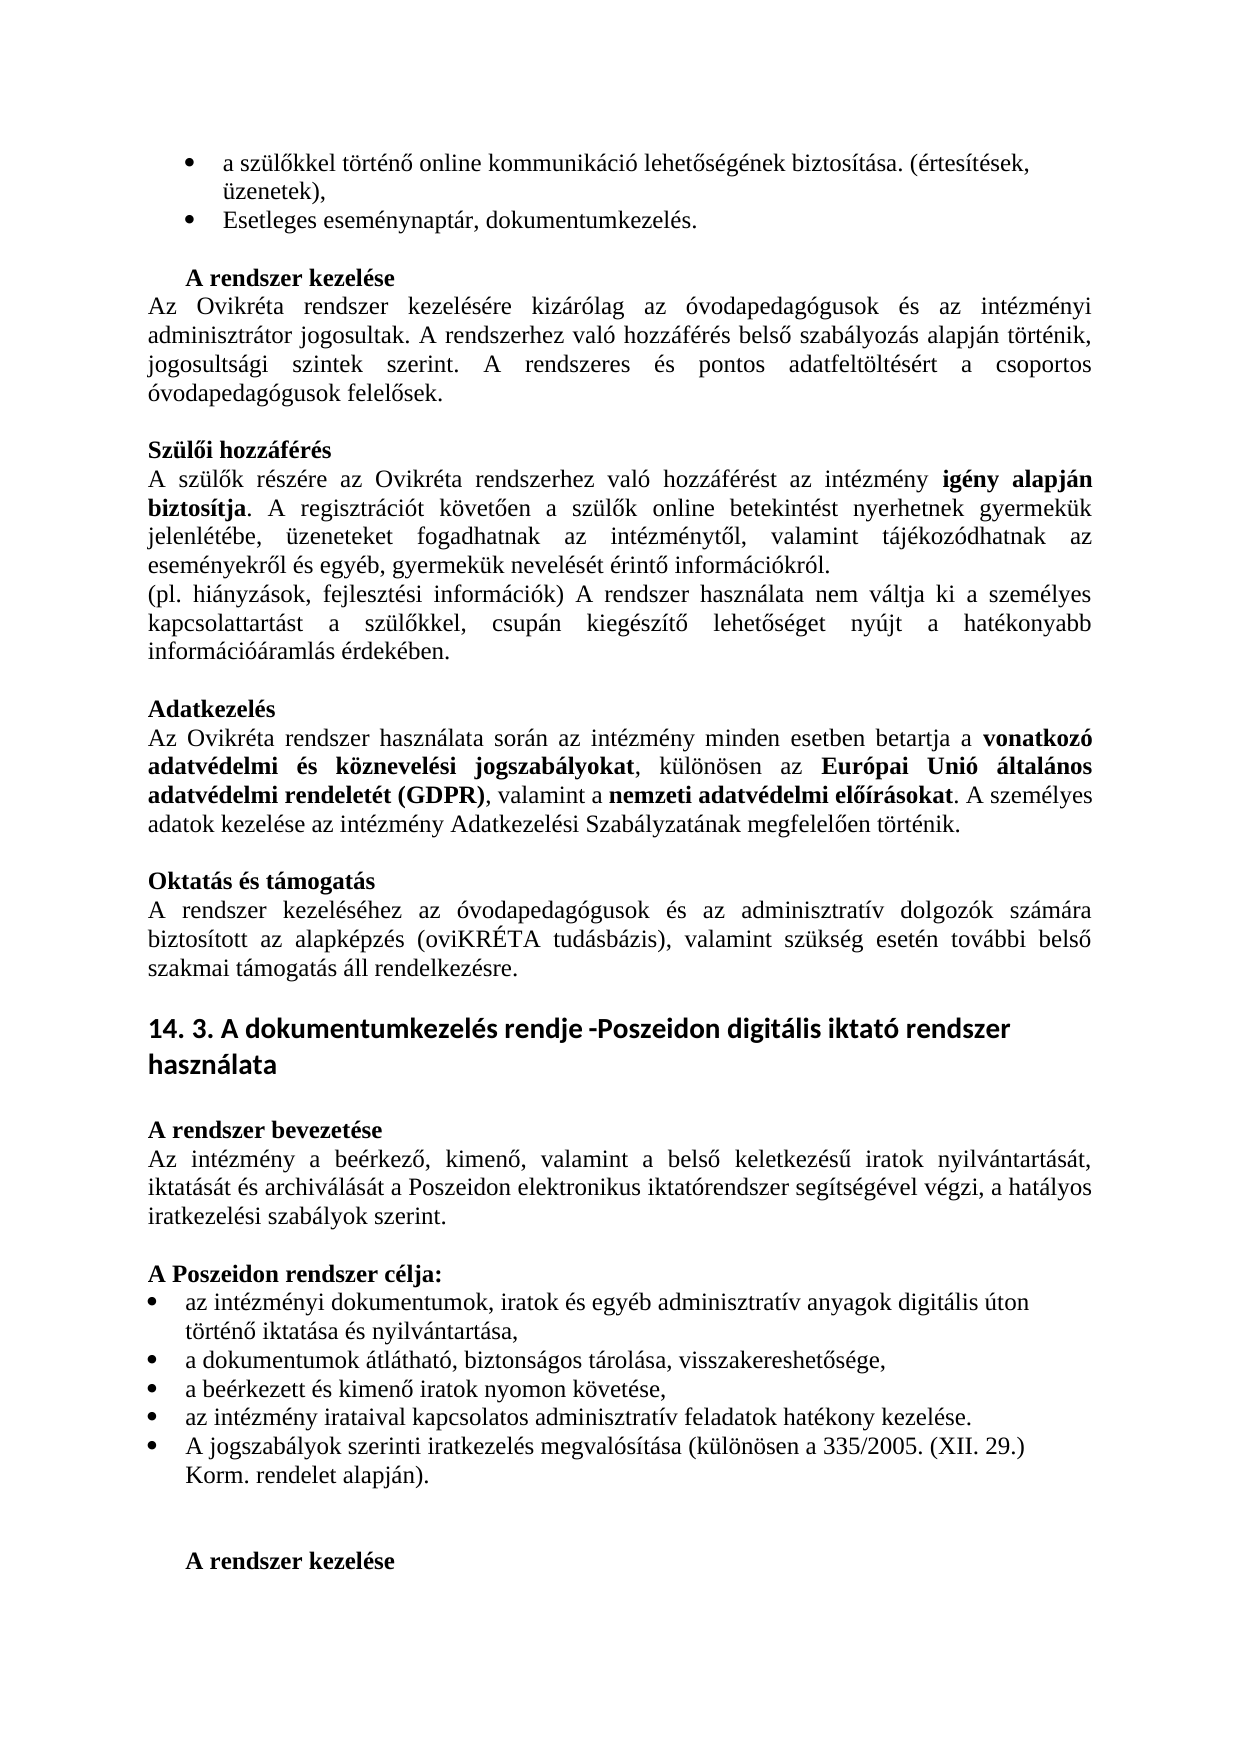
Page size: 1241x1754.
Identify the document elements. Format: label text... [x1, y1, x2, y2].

list Esetleges eseménynaptár, dokumentumkezelés. [185, 205, 1093, 234]
list A jogszabályok szerinti iratkezelés megvalósítása (különösen a 335/2005. (XII. 29.) Korm. rendelet alapján). [148, 1431, 1093, 1489]
text A rendszer bevezetése [148, 1115, 1093, 1144]
list A rendszer kezelése [185, 263, 1093, 291]
list az intézmény irataival kapcsolatos adminisztratív feladatok hatékony kezelése. [148, 1402, 1093, 1431]
text Az Ovikréta rendszer használata során az intézmény minden esetben betartja a vonatkozó adatvédelmi és köznevelési jogszabályokat, különösen az Európai Unió általános adatvédelmi rendeletét (GDPR), valamint a nemzeti adatvédelmi előírásokat. A személyes adatok kezelése az intézmény Adatkezelési Szabályzatának megfelelően történik. [148, 723, 1093, 838]
text A rendszer kezelése [185, 1546, 1093, 1575]
text (pl. hiányzások, fejlesztési információk) A rendszer használata nem váltja ki a személyes kapcsolattartást a szülőkkel, csupán kiegészítő lehetőséget nyújt a hatékonyabb információáramlás érdekében. [148, 579, 1093, 665]
text A szülők részére az Ovikréta rendszerhez való hozzáférést az intézmény igény alapján biztosítja. A regisztrációt követően a szülők online betekintést nyerhetnek gyermekük jelenlétébe, üzeneteket fogadhatnak az intézménytől, valamint tájékozódhatnak az eseményekről és egyéb, gyermekük nevelését érintő információkról. [148, 464, 1093, 579]
text A rendszer kezeléséhez az óvodapedagógusok és az adminisztratív dolgozók számára biztosított az alapképzés (oviKRÉTA tudásbázis), valamint szükség esetén további belső szakmai támogatás áll rendelkezésre. [148, 895, 1093, 981]
text 14. 3. A dokumentumkezelés rendje -Poszeidon digitális iktató rendszer használata [148, 1010, 1093, 1081]
text Szülői hozzáférés [148, 435, 1093, 464]
list a szülőkkel történő online kommunikáció lehetőségének biztosítása. (értesítések, üzenetek), [185, 148, 1093, 205]
text Az Ovikréta rendszer kezelésére kizárólag az óvodapedagógusok és az intézményi adminisztrátor jogosultak. A rendszerhez való hozzáférés belső szabályozás alapján történik, jogosultsági szintek szerint. A rendszeres és pontos adatfeltöltésért a csoportos óvodapedagógusok felelősek. [148, 291, 1093, 406]
list az intézményi dokumentumok, iratok és egyéb adminisztratív anyagok digitális úton történő iktatása és nyilvántartása, [148, 1287, 1093, 1345]
text Oktatás és támogatás [148, 866, 1093, 895]
list a dokumentumok átlátható, biztonságos tárolása, visszakereshetősége, [148, 1345, 1093, 1374]
list a beérkezett és kimenő iratok nyomon követése, [148, 1374, 1093, 1402]
text A Poszeidon rendszer célja: [148, 1259, 1093, 1287]
text Adatkezelés [148, 694, 1093, 723]
text Az intézmény a beérkező, kimenő, valamint a belső keletkezésű iratok nyilvántartását, iktatását és archiválását a Poszeidon elektronikus iktatórendszer segítségével végzi, a hatályos iratkezelési szabályok szerint. [148, 1144, 1093, 1230]
